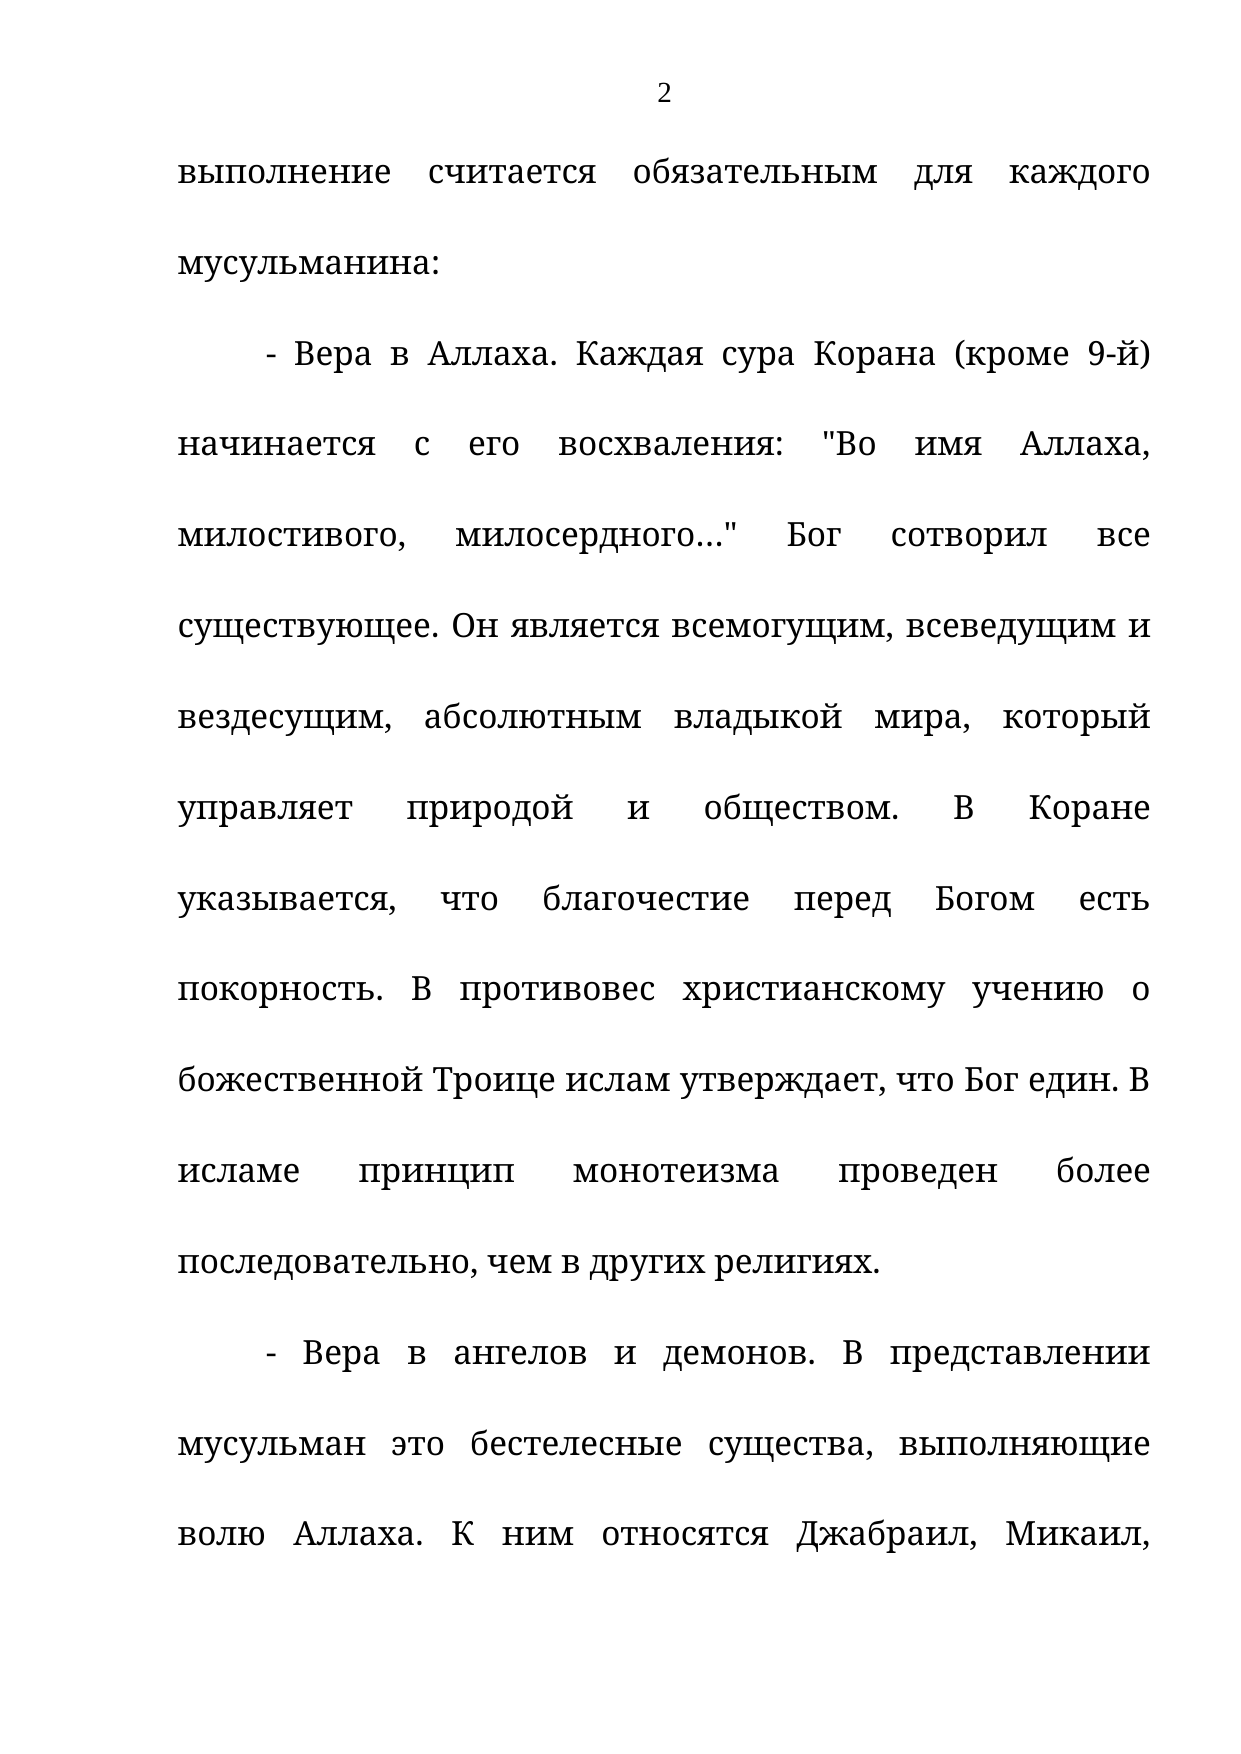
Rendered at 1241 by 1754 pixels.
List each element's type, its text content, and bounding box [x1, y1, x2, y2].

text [177, 148, 1152, 284]
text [177, 1328, 1152, 1556]
text - Вера в Аллаха. Каждая сура Корана (кроме 9-й) начинается с его восхваления: "Во имя Аллаха, милостивого, милосердного…" Бог сотворил все существующее. Он является всемогущим, всеведущим и вездесущим, абсолютным владыкой мира, который управляет природой и обществом. В Коране указывается, что благочестие перед Богом есть покорность. В противовес христианскому учению о божественной Троице ислам утверждает, что Бог един. В исламе принцип монотеизма проведен более последовательно, чем в других религиях. [177, 329, 1152, 1283]
